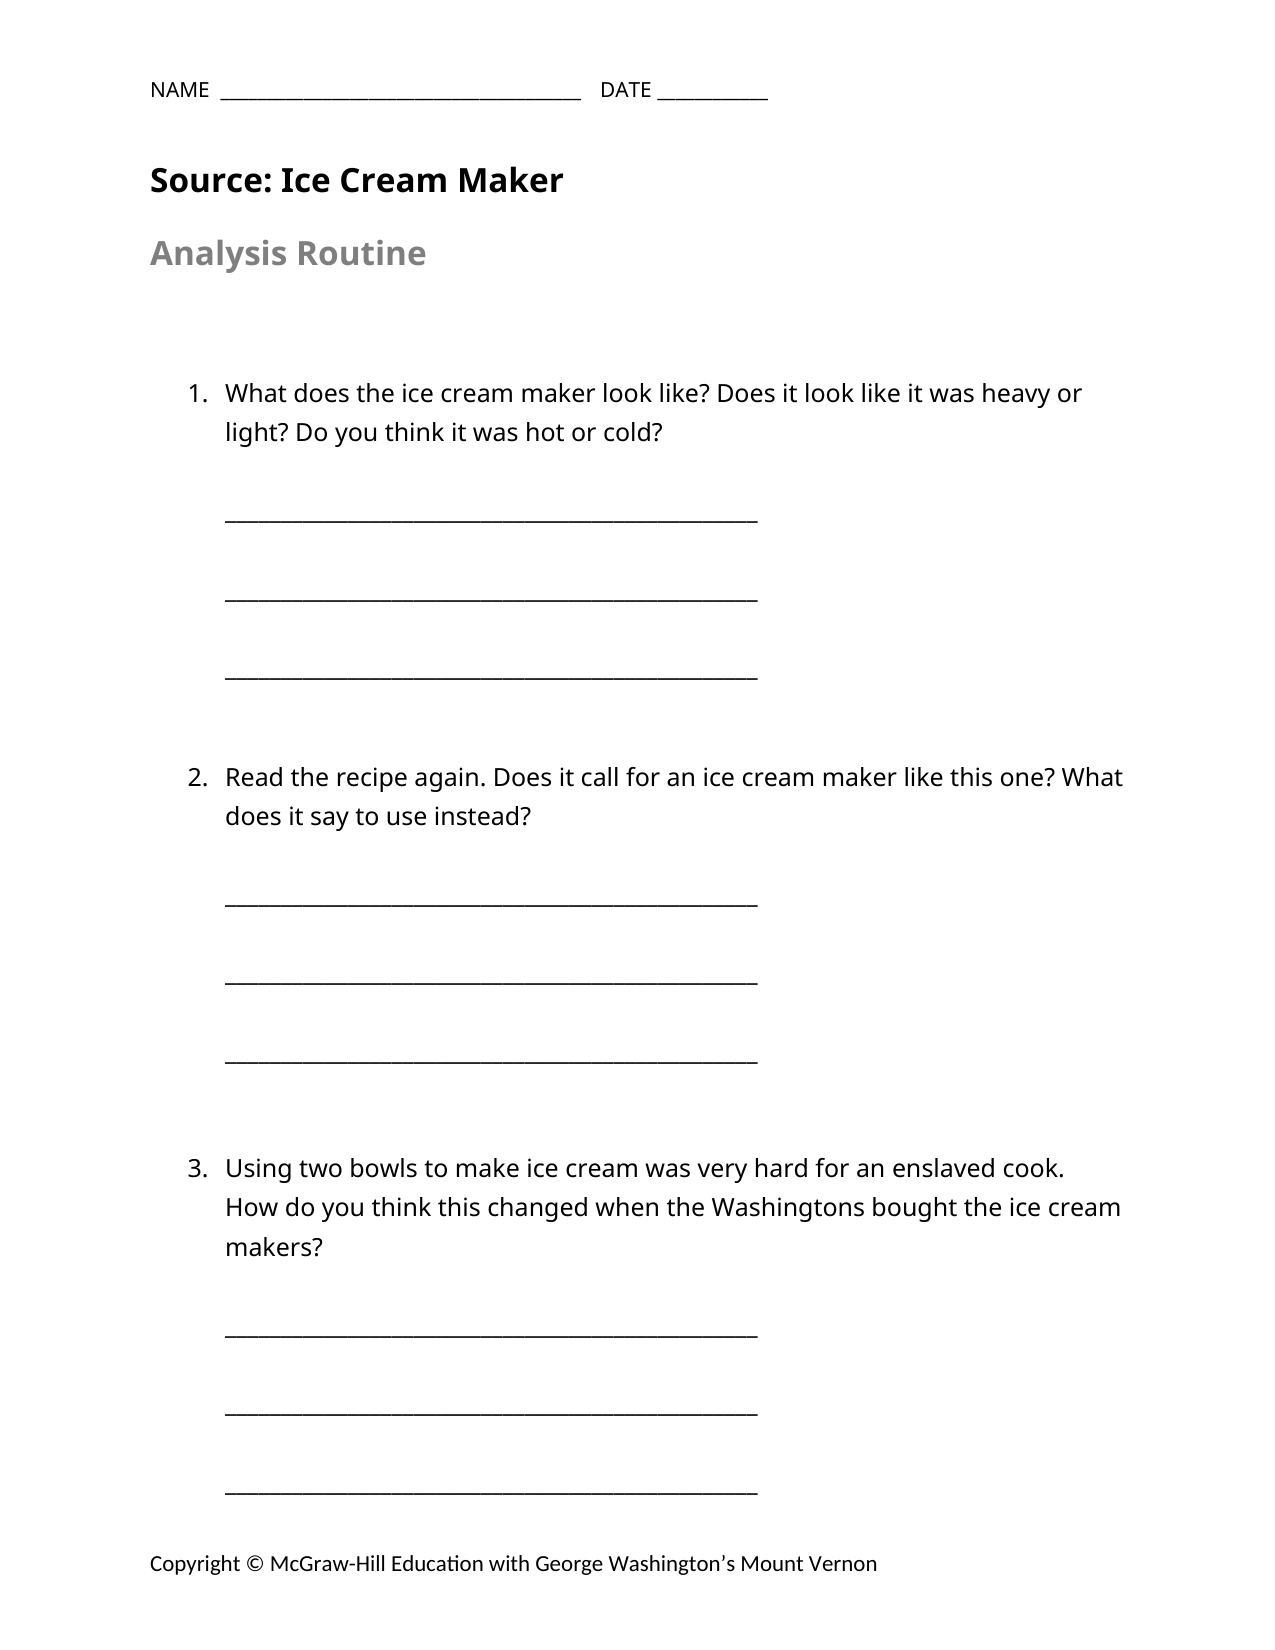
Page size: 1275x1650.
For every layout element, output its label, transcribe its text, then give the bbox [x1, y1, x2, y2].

text Analysis Routine [150, 229, 1125, 275]
list Read the recipe again. Does it call for an ice cream maker like this one? What does it say to use instead? ________________________________________________ ________________________________________________ ________________________________________________ [187, 759, 1125, 1067]
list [187, 1151, 1125, 1498]
text Source: Ice Cream Maker [150, 156, 1125, 202]
list What does the ice cream maker look like? Does it look like it was heavy or light? Do you think it was hot or cold? ________________________________________________ ________________________________________________ ________________________________________________ [187, 376, 1125, 684]
